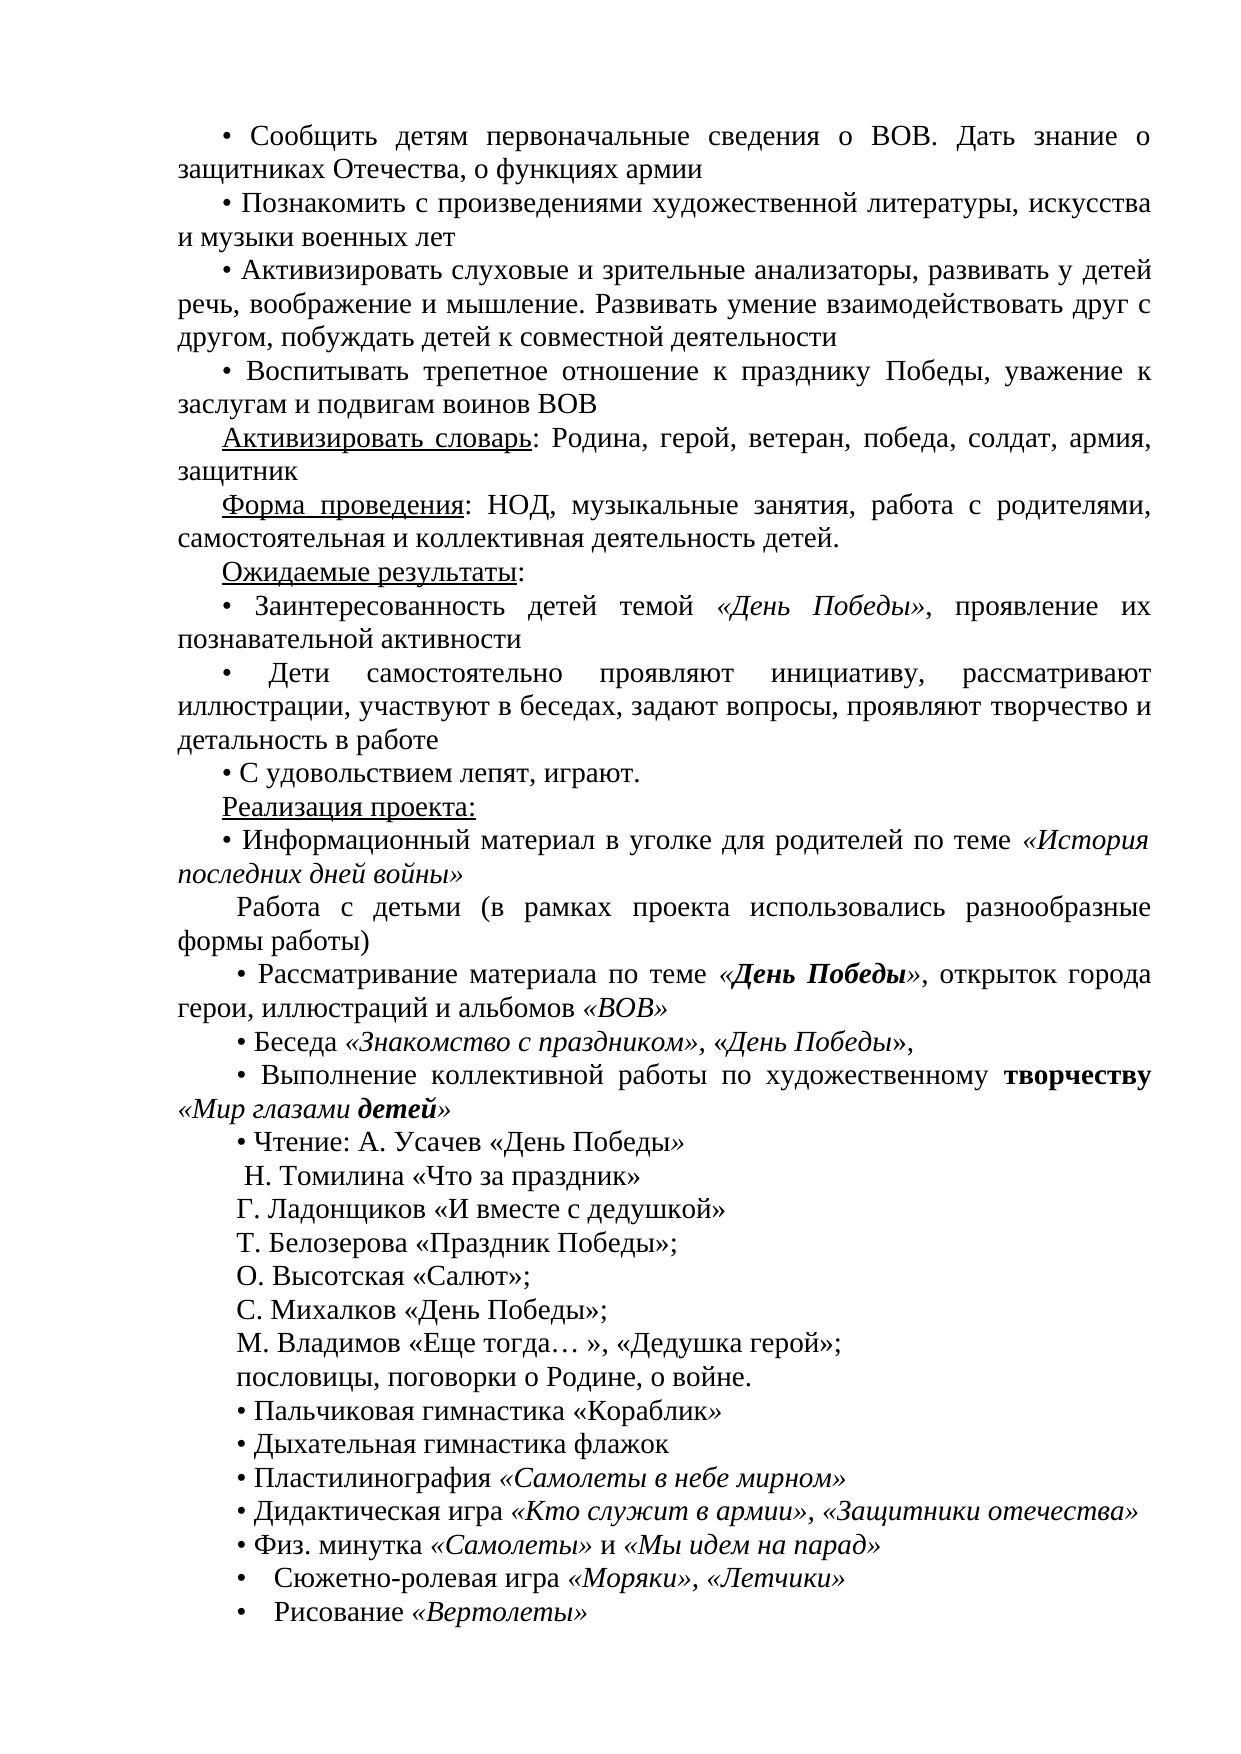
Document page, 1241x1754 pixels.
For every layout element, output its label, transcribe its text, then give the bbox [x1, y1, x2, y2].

text • Сообщить детям первоначальные сведения о ВОВ. Дать знание о защитниках Отечества, о функциях армии [177, 118, 1152, 185]
text • Выполнение коллективной работы по художественному творчеству «Мир глазами детей» [177, 1057, 1152, 1124]
text • Дети самостоятельно проявляют инициативу, рассматривают иллюстрации, участвуют в беседах, задают вопросы, проявляют творчество и детальность в работе [177, 655, 1152, 755]
text • Заинтересованность детей темой «День Победы», проявление их познавательной активности [177, 588, 1152, 655]
text М. Владимов «Еще тогда… », «Дедушка герой»; [177, 1326, 1152, 1359]
text • Беседа «Знакомство с праздником», «День Победы», [177, 1024, 1152, 1057]
text О. Высотская «Салют»; [177, 1258, 1152, 1292]
text С. Михалков «День Победы»; [177, 1292, 1152, 1326]
text • С удовольствием лепят, играют. [177, 755, 1152, 789]
text • Физ. минутка «Самолеты» и «Мы идем на парад» [177, 1527, 1152, 1560]
text Ожидаемые результаты: [177, 554, 1152, 588]
text • Активизировать слуховые и зрительные анализаторы, развивать у детей речь, воображение и мышление. Развивать умение взаимодействовать друг с другом, побуждать детей к совместной деятельности [177, 252, 1152, 353]
list Сюжетно-ролевая игра «Моряки», «Летчики» [236, 1560, 1152, 1594]
text Н. Томилина «Что за праздник» [177, 1158, 1152, 1191]
text • Воспитывать трепетное отношение к празднику Победы, уважение к заслугам и подвигам воинов ВОВ [177, 353, 1152, 420]
text Т. Белозерова «Праздник Победы»; [177, 1225, 1152, 1258]
text • Рассматривание материала по теме «День Победы», открыток города герои, иллюстраций и альбомов «ВОВ» [177, 957, 1152, 1024]
text Работа с детьми (в рамках проекта использовались разнообразные формы работы) [177, 889, 1152, 957]
text • Чтение: А. Усачев «День Победы» [177, 1124, 1152, 1158]
text Г. Ладонщиков «И вместе с дедушкой» [177, 1191, 1152, 1225]
text • Дидактическая игра «Кто служит в армии», «Защитники отечества» [177, 1493, 1152, 1527]
text Активизировать словарь: Родина, герой, ветеран, победа, солдат, армия, защитник [177, 420, 1152, 487]
text Реализация проекта: [177, 789, 1152, 822]
text • Пальчиковая гимнастика «Кораблик» [177, 1393, 1152, 1426]
text • Информационный материал в уголке для родителей по теме «История последних дней войны» [177, 822, 1152, 889]
text • Пластилинография «Самолеты в небе мирном» [177, 1460, 1152, 1493]
list Рисование «Вертолеты» [236, 1594, 1152, 1627]
text • Познакомить с произведениями художественной литературы, искусства и музыки военных лет [177, 185, 1152, 252]
text • Дыхательная гимнастика флажок [177, 1426, 1152, 1460]
text Форма проведения: НОД, музыкальные занятия, работа с родителями, самостоятельная и коллективная деятельность детей. [177, 487, 1152, 554]
text пословицы, поговорки о Родине, о войне. [177, 1359, 1152, 1393]
